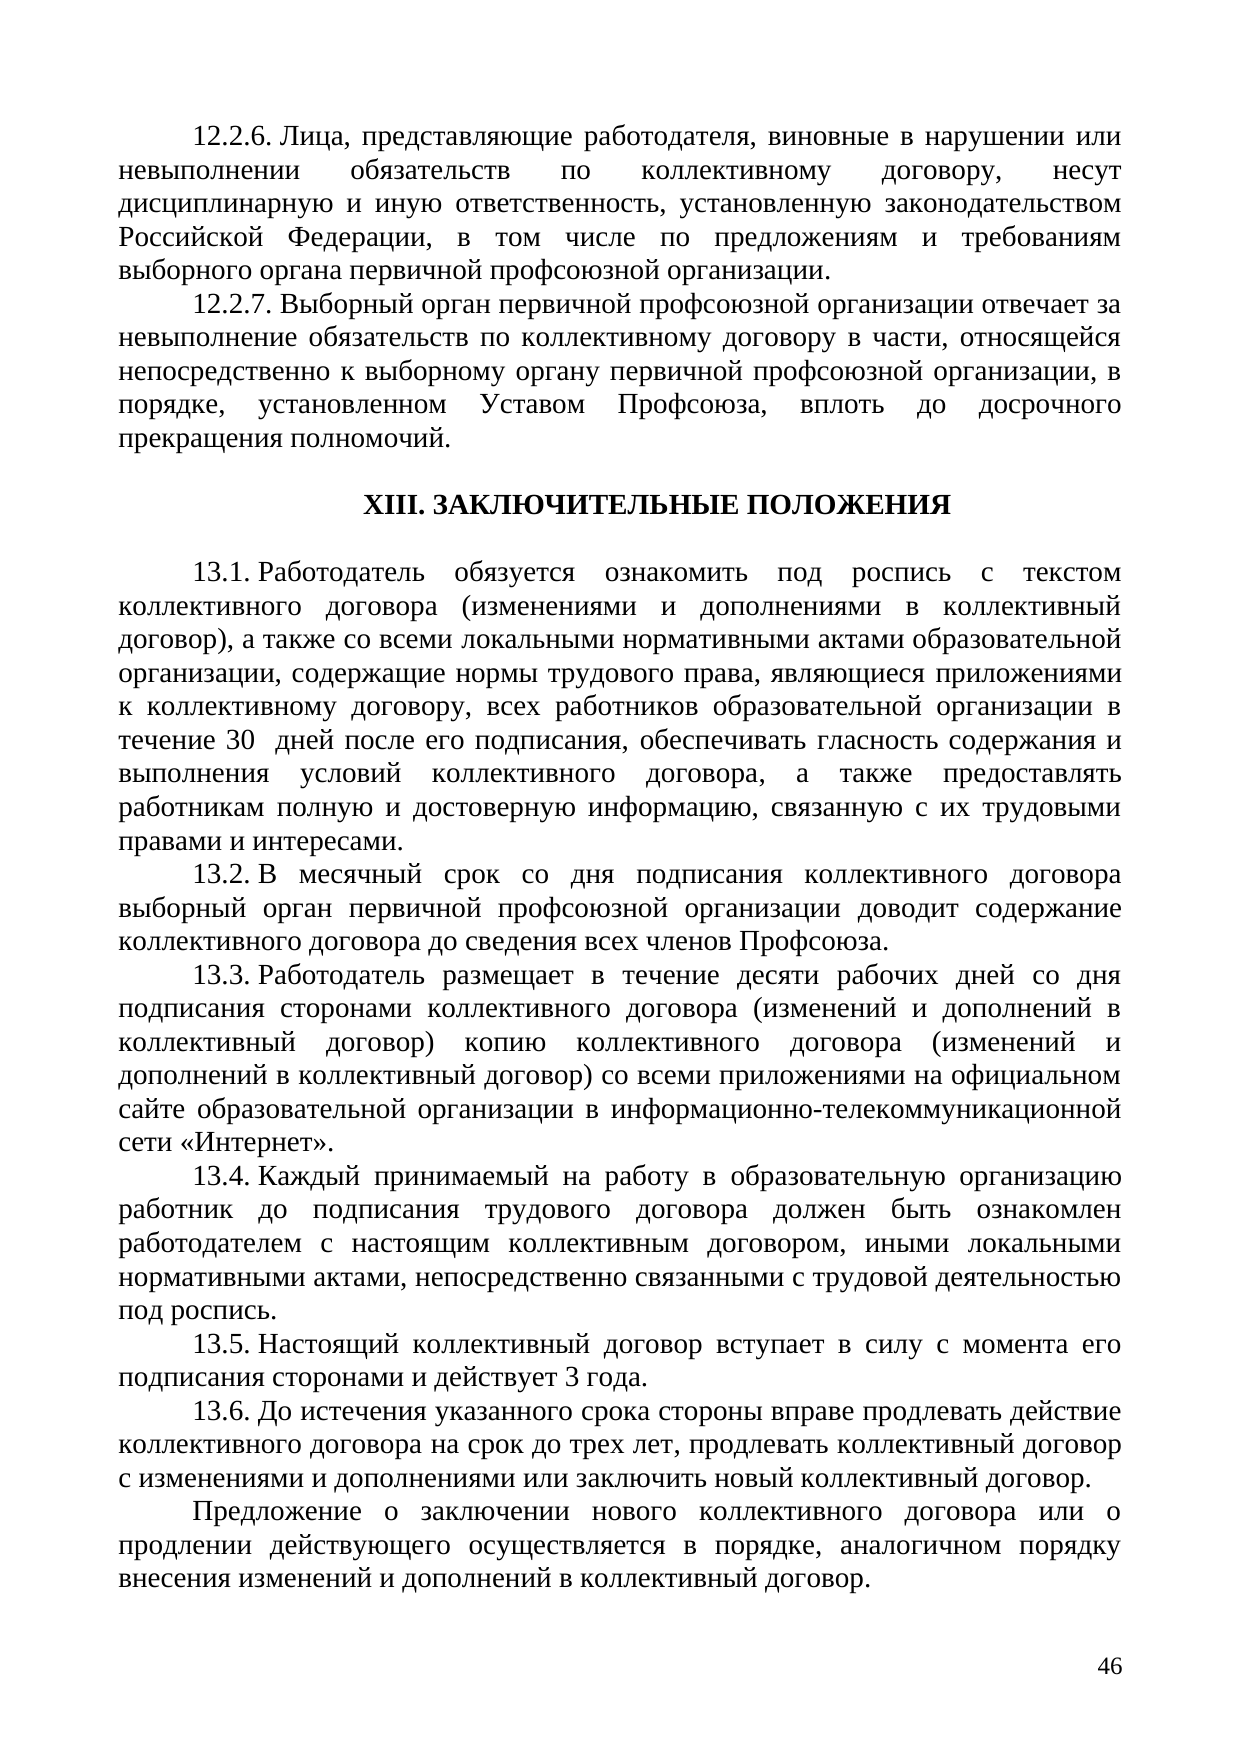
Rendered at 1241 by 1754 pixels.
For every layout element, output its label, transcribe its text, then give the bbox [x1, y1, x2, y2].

text XIII. ЗАКЛЮЧИТЕЛЬНЫЕ ПОЛОЖЕНИЯ [118, 487, 1122, 521]
text 13.2. В месячный срок со дня подписания коллективного договора выборный орган первичной профсоюзной организации доводит содержание коллективного договора до сведения всех членов Профсоюза. [118, 856, 1122, 957]
text 13.5. Настоящий коллективный договор вступает в силу с момента его подписания сторонами и действует 3 года. [118, 1326, 1122, 1393]
text Предложение о заключении нового коллективного договора или о продлении действующего осуществляется в порядке, аналогичном порядку внесения изменений и дополнений в коллективный договор. [118, 1493, 1122, 1594]
text 13.4. Каждый принимаемый на работу в образовательную организацию работник до подписания трудового договора должен быть ознакомлен работодателем с настоящим коллективным договором, иными локальными нормативными актами, непосредственно связанными с трудовой деятельностью под роспись. [118, 1158, 1122, 1326]
text 12.2.6. Лица, представляющие работодателя, виновные в нарушении или невыполнении обязательств по коллективному договору, несут дисциплинарную и иную ответственность, установленную законодательством Российской Федерации, в том числе по предложениям и требованиям выборного органа первичной профсоюзной организации. [118, 118, 1122, 286]
text 12.2.7. Выборный орган первичной профсоюзной организации отвечает за невыполнение обязательств по коллективному договору в части, относящейся непосредственно к выборному органу первичной профсоюзной организации, в порядке, установленном Уставом Профсоюза, вплоть до досрочного прекращения полномочий. [118, 286, 1122, 454]
text 13.1. Работодатель обязуется ознакомить под роспись с текстом коллективного договора (изменениями и дополнениями в коллективный договор), а также со всеми локальными нормативными актами образовательной организации, содержащие нормы трудового права, являющиеся приложениями к коллективному договору, всех работников образовательной организации в течение 30 дней после его подписания, обеспечивать гласность содержания и выполнения условий коллективного договора, а также предоставлять работникам полную и достоверную информацию, связанную с их трудовыми правами и интересами. [118, 554, 1122, 856]
text 13.6. До истечения указанного срока стороны вправе продлевать действие коллективного договора на срок до трех лет, продлевать коллективный договор с изменениями и дополнениями или заключить новый коллективный договор. [118, 1393, 1122, 1493]
text 13.3. Работодатель размещает в течение десяти рабочих дней со дня подписания сторонами коллективного договора (изменений и дополнений в коллективный договор) копию коллективного договора (изменений и дополнений в коллективный договор) со всеми приложениями на официальном сайте образовательной организации в информационно-телекоммуникационной сети «Интернет». [118, 957, 1122, 1158]
